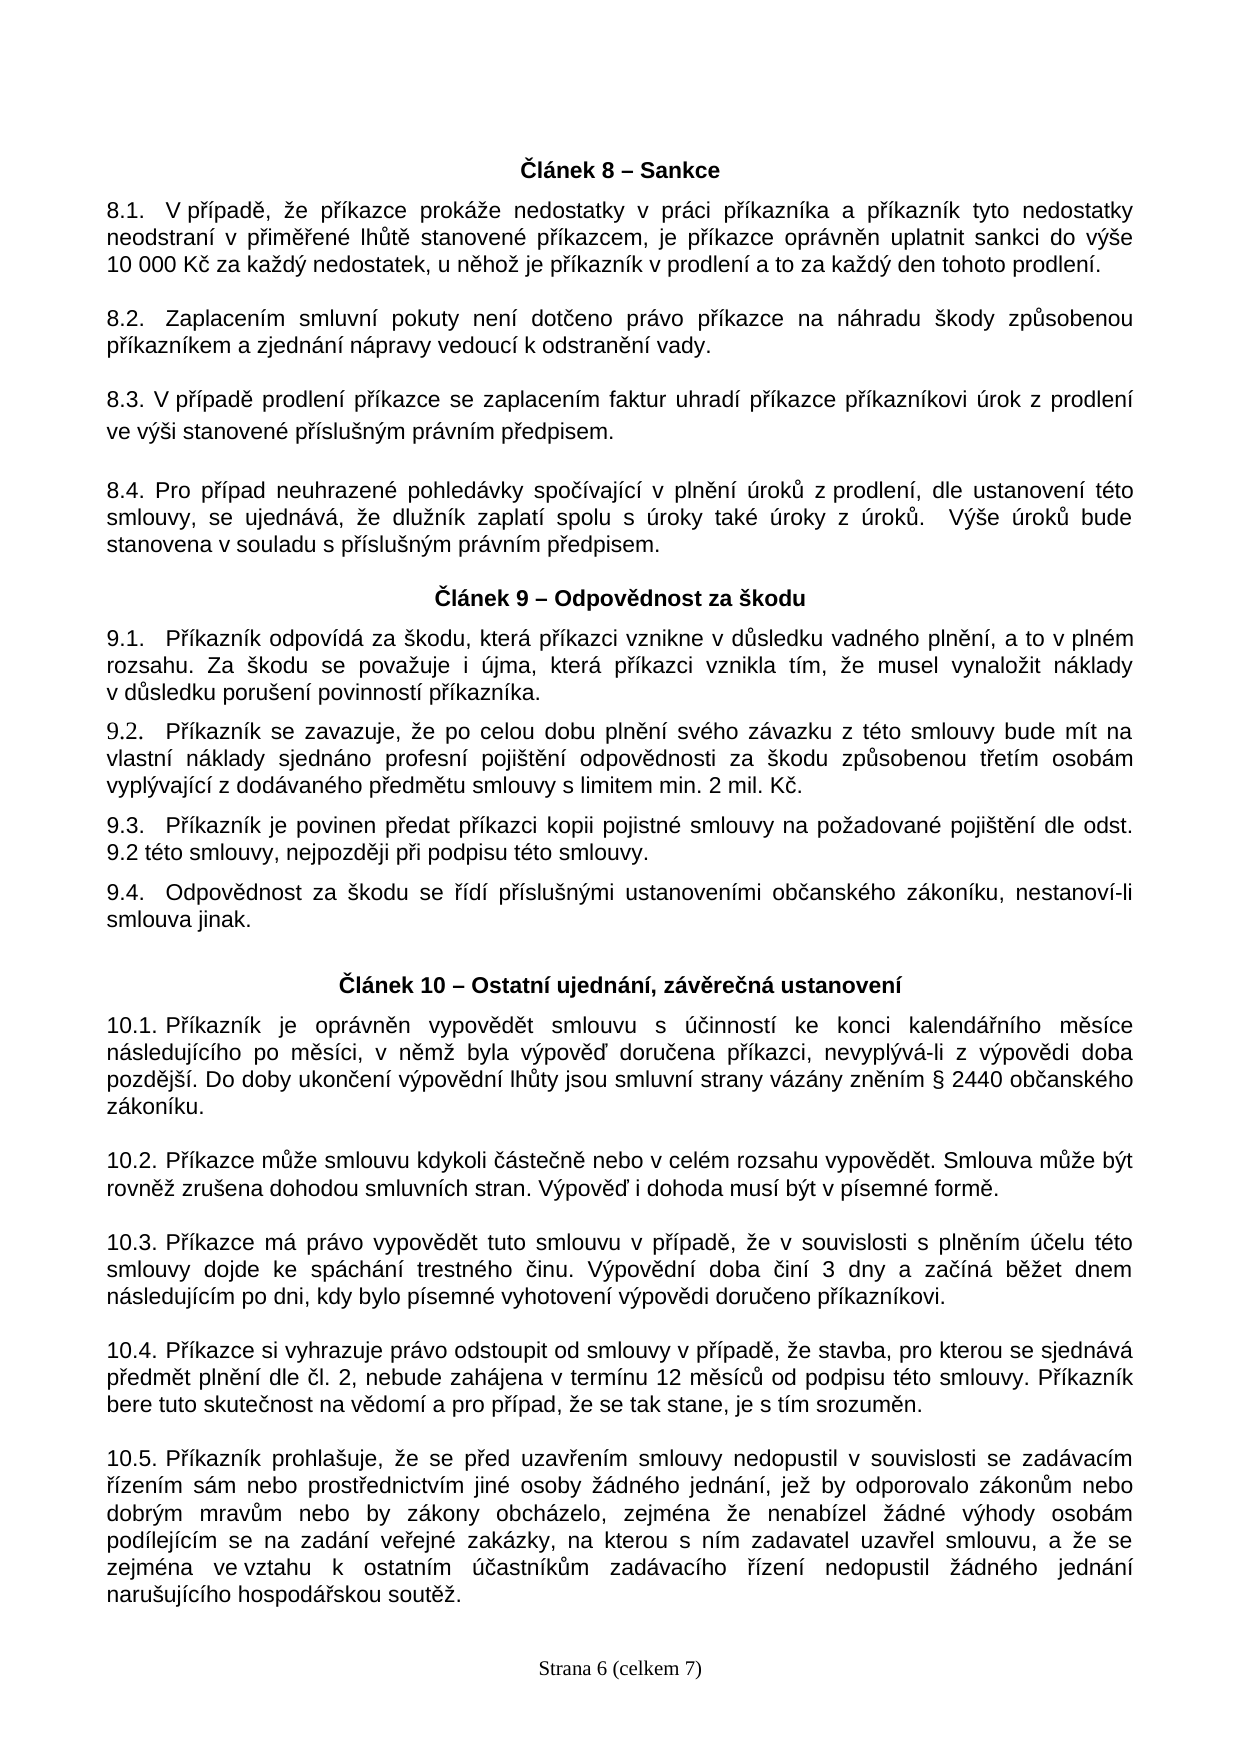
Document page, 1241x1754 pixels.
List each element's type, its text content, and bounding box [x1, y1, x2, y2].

list Příkazce má právo vypovědět tuto smlouvu v případě, že v souvislosti s plněním účelu této smlouvy dojde ke spáchání trestného činu. Výpovědní doba činí 3 dny a začíná běžet dnem následujícím po dni, kdy bylo písemné vyhotovení výpovědi doručeno příkazníkovi. [106, 1228, 1134, 1310]
list Příkazník prohlašuje, že se před uzavřením smlouvy nedopustil v souvislosti se zadávacím řízením sám nebo prostřednictvím jiné osoby žádného jednání, jež by odporovalo zákonům nebo dobrým mravům nebo by zákony obcházelo, zejména že nenabízel žádné výhody osobám podílejícím se na zadání veřejné zakázky, na kterou s ním zadavatel uzavřel smlouvu, a že se zejména ve vztahu k ostatním účastníkům zadávacího řízení nedopustil žádného jednání narušujícího hospodářskou soutěž. [106, 1445, 1134, 1608]
text 8.4. Pro případ neuhrazené pohledávky spočívající v plnění úroků z prodlení, dle ustanovení této smlouvy, se ujednává, že dlužník zaplatí spolu s úroky také úroky z úroků. Výše úroků bude stanovena v souladu s příslušným právním předpisem. [106, 476, 1134, 558]
list Příkazce může smlouvu kdykoli částečně nebo v celém rozsahu vypovědět. Smlouva může být rovněž zrušena dohodou smluvních stran. Výpověď i dohoda musí být v písemné formě. [106, 1147, 1134, 1201]
list Příkazník se zavazuje, že po celou dobu plnění svého závazku z této smlouvy bude mít na vlastní náklady sjednáno profesní pojištění odpovědnosti za škodu způsobenou třetím osobám vyplývající z dodávaného předmětu smlouvy s limitem min. . Kč. [106, 718, 1134, 799]
list Zaplacením smluvní pokuty není dotčeno právo příkazce na náhradu škody způsobenou příkazníkem a zjednání nápravy vedoucí k odstranění vady. [106, 305, 1134, 359]
text Článek 10 – Ostatní ujednání, závěrečná ustanovení [106, 972, 1134, 999]
text Článek 8 – Sankce [106, 157, 1134, 184]
list V případě, že příkazce prokáže nedostatky v práci příkazníka a příkazník tyto nedostatky neodstraní v přiměřené lhůtě stanovené příkazcem, je příkazce oprávněn uplatnit sankci do výše 10 000 Kč za každý nedostatek, u něhož je příkazník v prodlení a to za každý den tohoto prodlení. [106, 197, 1134, 278]
text Článek 9 – Odpovědnost za škodu [106, 585, 1134, 612]
list Odpovědnost za škodu se řídí příslušnými ustanoveními občanského zákoníku, nestanoví-li smlouva jinak. [106, 878, 1134, 933]
list Příkazce si vyhrazuje právo odstoupit od smlouvy v případě, že stavba, pro kterou se sjednává předmět plnění dle čl. 2, nebude zahájena v termínu 12 měsíců od podpisu této smlouvy. Příkazník bere tuto skutečnost na vědomí a pro případ, že se tak stane, je s tím srozuměn. [106, 1337, 1134, 1418]
list Příkazník odpovídá za škodu, která příkazci vznikne v důsledku vadného plnění, a to v plném rozsahu. Za škodu se považuje i újma, která příkazci vznikla tím, že musel vynaložit náklady v důsledku porušení povinností příkazníka. [106, 624, 1134, 706]
list Příkazník je povinen předat příkazci kopii pojistné smlouvy na požadované pojištění dle odst. 9.2 této smlouvy, nejpozději při podpisu této smlouvy. [106, 812, 1134, 866]
text 8.3. V případě prodlení příkazce se zaplacením faktur uhradí příkazce příkazníkovi úrok z prodlení ve výši stanovené příslušným právním předpisem. [106, 386, 1134, 444]
list Příkazník je oprávněn vypovědět smlouvu s účinností ke konci kalendářního měsíce následujícího po měsíci, v němž byla výpověď doručena příkazci, nevyplývá-li z výpovědi doba pozdější. Do doby ukončení výpovědní lhůty jsou smluvní strany vázány zněním § 2440 občanského zákoníku. [106, 1012, 1134, 1120]
